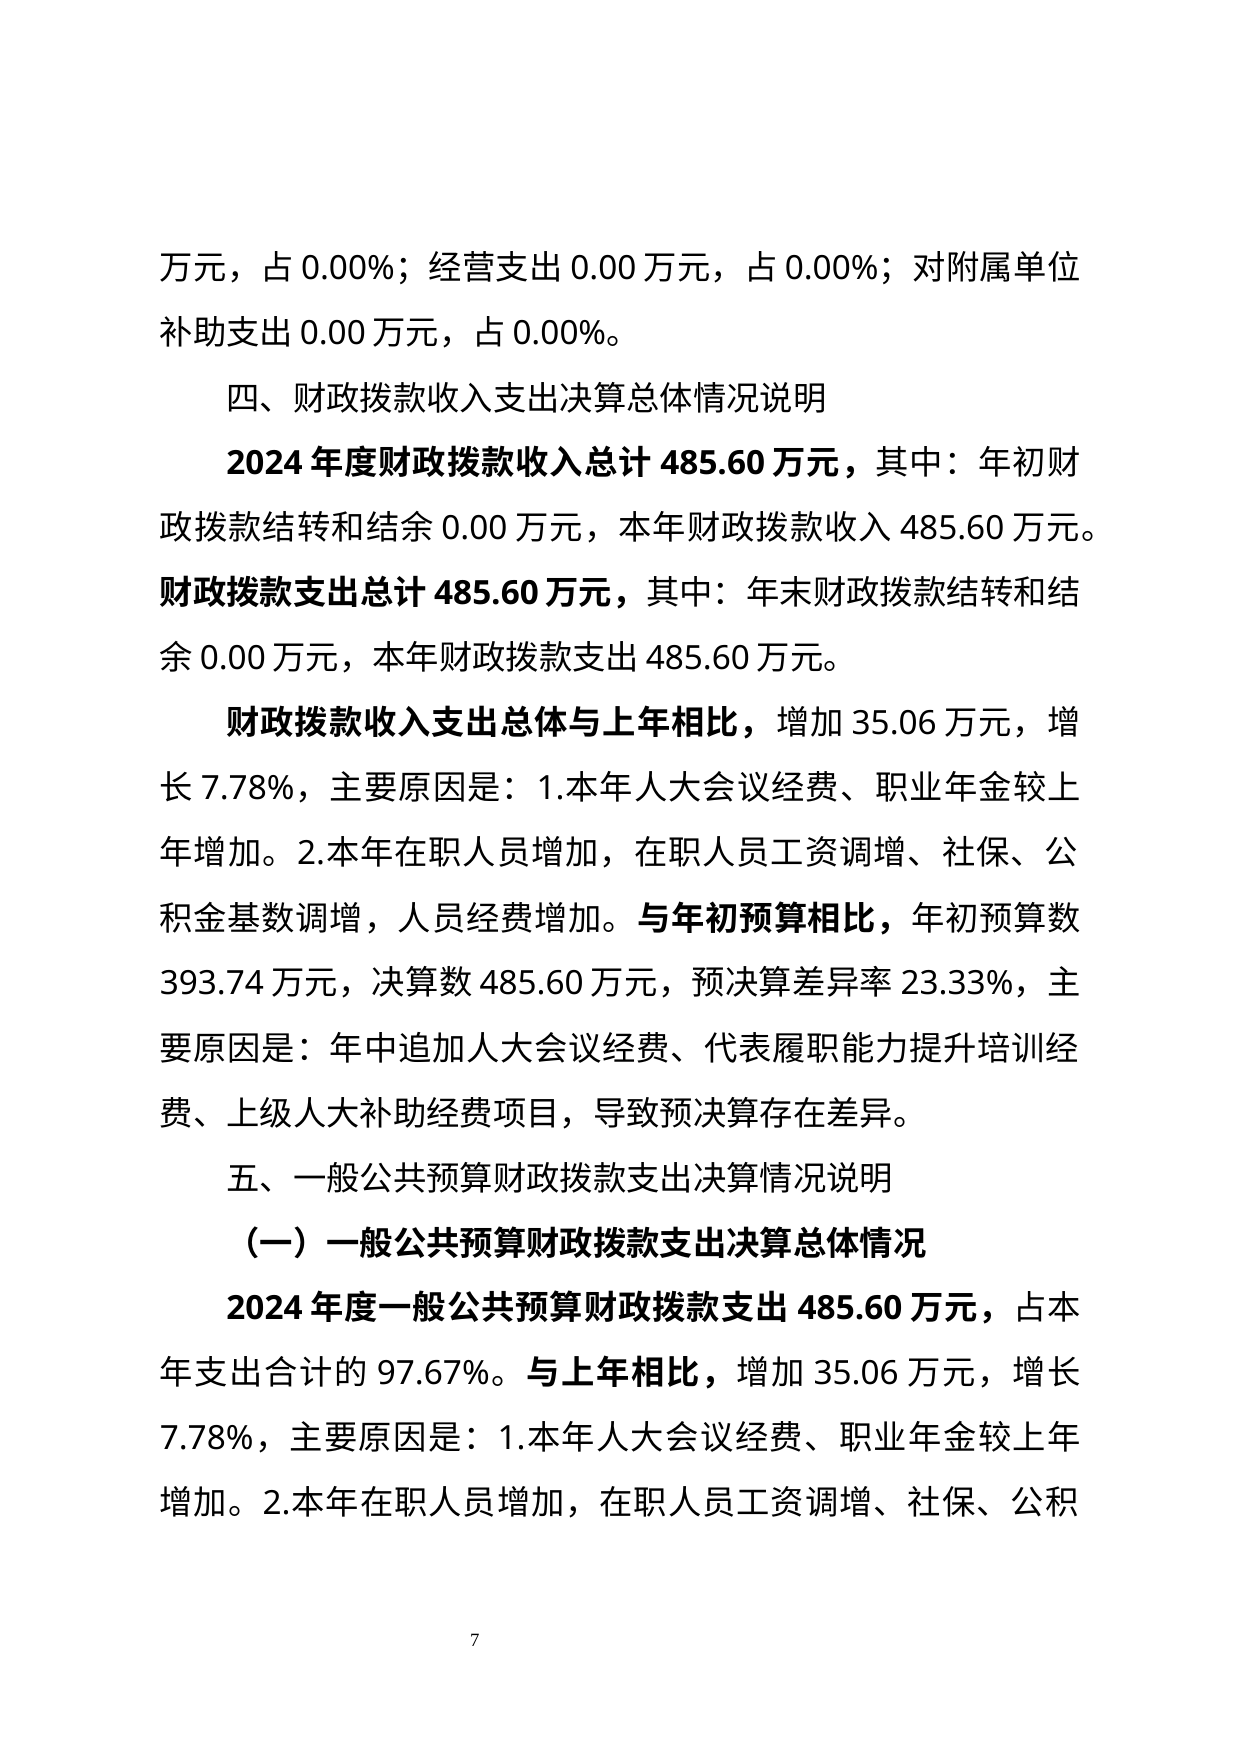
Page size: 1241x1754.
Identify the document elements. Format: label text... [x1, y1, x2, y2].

text （一）一般公共预算财政拨款支出决算总体情况 [159, 1208, 1081, 1273]
text 四、财政拨款收入支出决算总体情况说明 [159, 363, 1081, 428]
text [159, 233, 1081, 363]
text 2024年度财政拨款收入总计485.60万元，其中：年初财政拨款结转和结余0.00万元，本年财政拨款收入485.60万元。财政拨款支出总计485.60万元，其中：年末财政拨款结转和结余0.00万元，本年财政拨款支出485.60万元。 [159, 428, 1081, 688]
text 财政拨款收入支出总体与上年相比，增加35.06万元，增长7.78%，主要原因是：1.本年人大会议经费、职业年金较上年增加。2.本年在职人员增加，在职人员工资调增、社保、公积金基数调增，人员经费增加。与年初预算相比，年初预算数393.74万元，决算数485.60万元，预决算差异率23.33%，主要原因是：年中追加人大会议经费、代表履职能力提升培训经费、上级人大补助经费项目，导致预决算存在差异。 [159, 688, 1081, 1143]
text 五、一般公共预算财政拨款支出决算情况说明 [159, 1143, 1081, 1208]
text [159, 1273, 1081, 1533]
